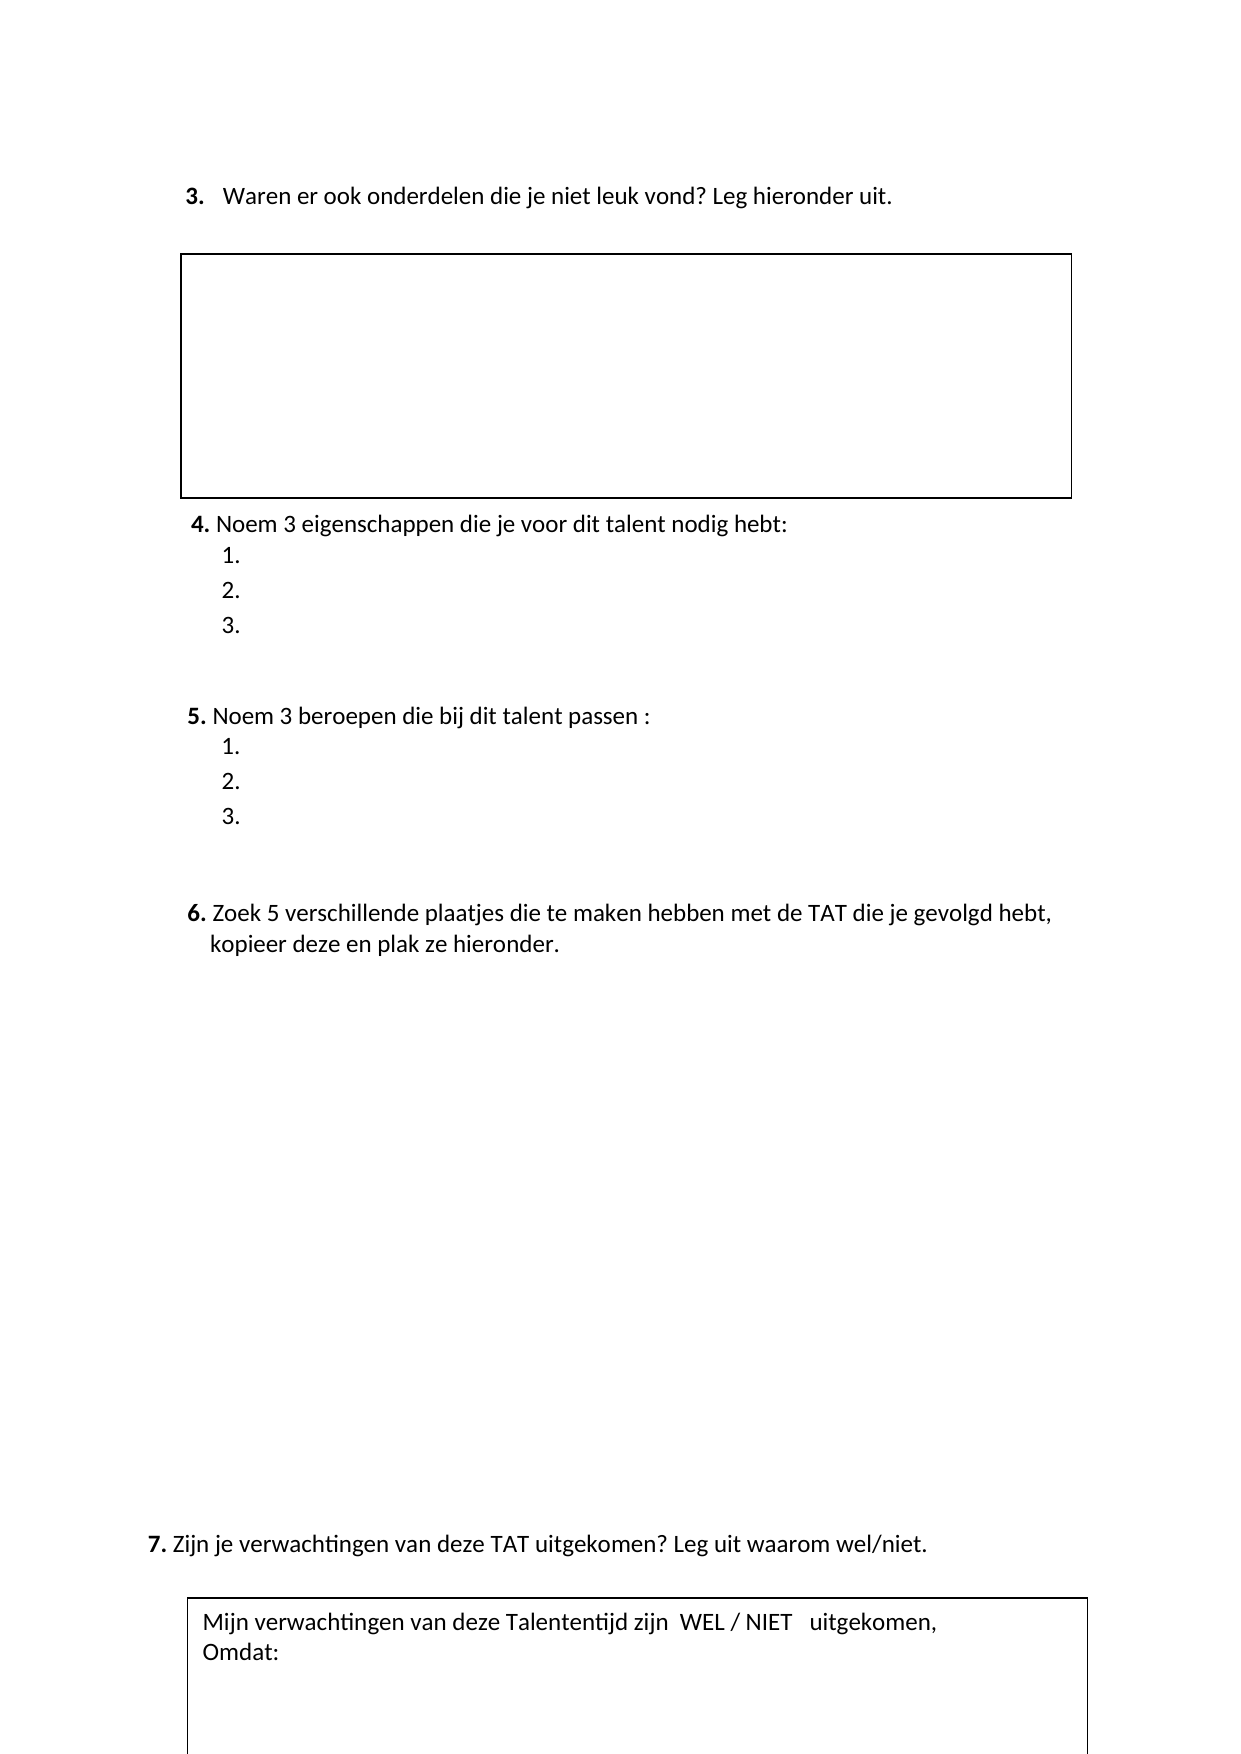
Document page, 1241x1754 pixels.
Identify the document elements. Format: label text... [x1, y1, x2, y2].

list 3. [221, 609, 1093, 639]
list 2. [221, 574, 1093, 604]
list 1. [148, 730, 1093, 761]
text 5. Noem 3 beroepen die bij dit talent passen : [148, 700, 1093, 730]
text 6. Zoek 5 verschillende plaatjes die te maken hebben met de TAT die je gevolgd hebt, [148, 897, 1093, 928]
list Waren er ook onderdelen die je niet leuk vond? Leg hieronder uit. [185, 180, 1093, 210]
text 7. Zijn je verwachtingen van deze TAT uitgekomen? Leg uit waarom wel/niet. [148, 1528, 1093, 1559]
text kopieer deze en plak ze hieronder. [148, 928, 1093, 958]
list 2. [148, 765, 1093, 796]
text 4. Noem 3 eigenschappen die je voor dit talent nodig hebt: [185, 302, 1093, 539]
list 3. [148, 800, 1093, 831]
list 1. [221, 539, 1093, 569]
